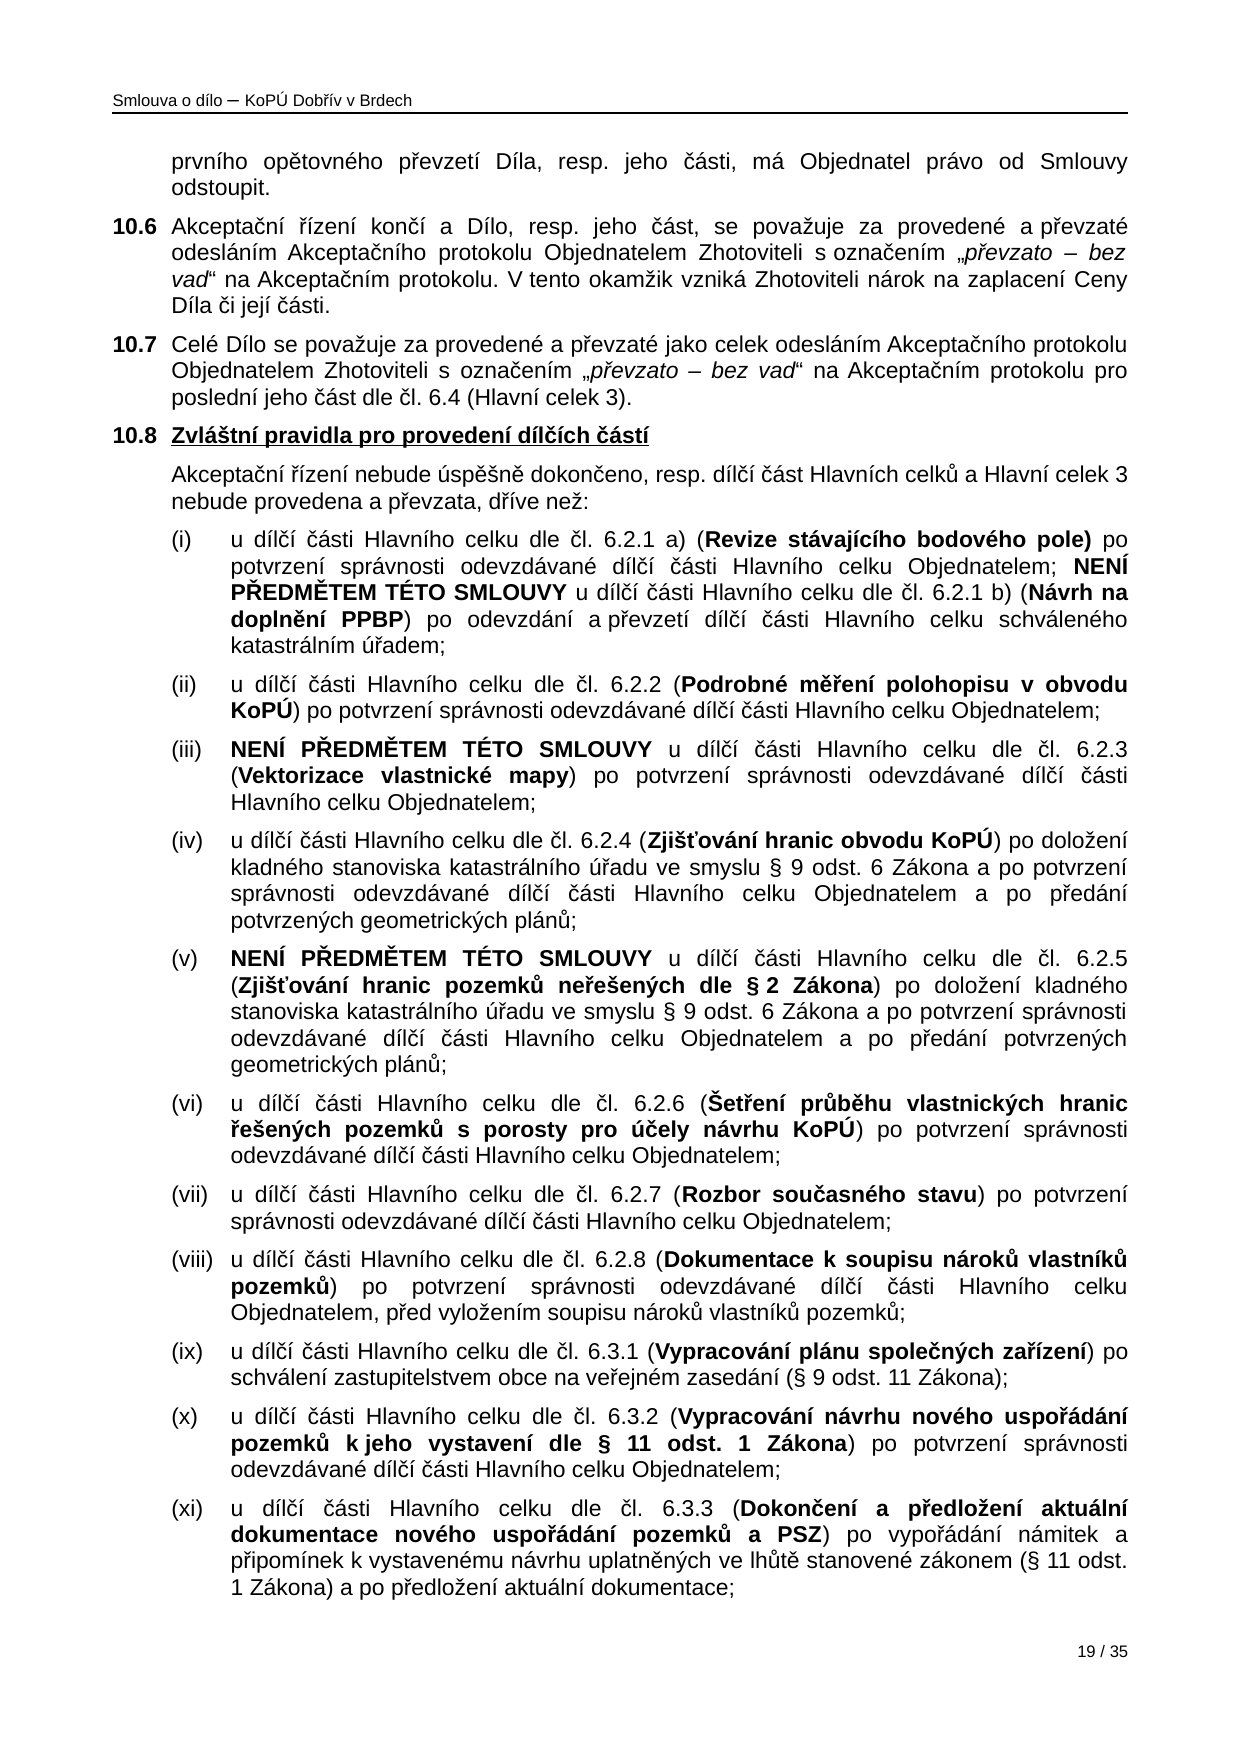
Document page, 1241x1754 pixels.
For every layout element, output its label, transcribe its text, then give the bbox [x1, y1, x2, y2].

text Akceptační řízení končí a Dílo, resp. jeho část, se považuje za provedené a převzaté odesláním Akceptačního protokolu Objednatelem Zhotoviteli s označením „převzato – bez vad“ na Akceptačním protokolu. V tento okamžik vzniká Zhotoviteli nárok na zaplacení Ceny Díla či její části. [112, 213, 1128, 318]
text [112, 148, 1128, 200]
list u dílčí části Hlavního celku dle čl. 6.2.1 a) (Revize stávajícího bodového pole) po potvrzení správnosti odevzdávané dílčí části Hlavního celku Objednatelem; NENÍ PŘEDMĚTEM TÉTO SMLOUVY u dílčí části Hlavního celku dle čl. 6.2.1 b) (Návrh na doplnění PPBP) po odevzdání a převzetí dílčí části Hlavního celku schváleného katastrálním úřadem; [171, 526, 1128, 658]
text Celé Dílo se považuje za provedené a převzaté jako celek odesláním Akceptačního protokolu Objednatelem Zhotoviteli s označením „převzato – bez vad“ na Akceptačním protokolu pro poslední jeho část dle čl. 6.4 (Hlavní celek 3). [112, 331, 1128, 410]
list NENÍ PŘEDMĚTEM TÉTO SMLOUVY u dílčí části Hlavního celku dle čl. 6.2.3 (Vektorizace vlastnické mapy) po potvrzení správnosti odevzdávané dílčí části Hlavního celku Objednatelem; [171, 736, 1128, 815]
list NENÍ PŘEDMĚTEM TÉTO SMLOUVY u dílčí části Hlavního celku dle čl. 6.2.5 (Zjišťování hranic pozemků neřešených dle § 2 Zákona) po doložení kladného stanoviska katastrálního úřadu ve smyslu § 9 odst. 6 Zákona a po potvrzení správnosti odevzdávané dílčí části Hlavního celku Objednatelem a po předání potvrzených geometrických plánů; [171, 945, 1128, 1077]
list u dílčí části Hlavního celku dle čl. 6.3.1 (Vypracování plánu společných zařízení) po schválení zastupitelstvem obce na veřejném zasedání (§ 9 odst. 11 Zákona); [171, 1338, 1128, 1391]
list Akceptační řízení nebude úspěšně dokončeno, resp. dílčí část Hlavních celků a Hlavní celek 3 nebude provedena a převzata, dříve než: [171, 461, 1128, 514]
list u dílčí části Hlavního celku dle čl. 6.2.2 (Podrobné měření polohopisu v obvodu KoPÚ) po potvrzení správnosti odevzdávané dílčí části Hlavního celku Objednatelem; [171, 671, 1128, 723]
list u dílčí části Hlavního celku dle čl. 6.3.2 (Vypracování návrhu nového uspořádání pozemků k jeho vystavení dle § 11 odst. 1 Zákona) po potvrzení správnosti odevzdávané dílčí části Hlavního celku Objednatelem; [171, 1403, 1128, 1482]
list u dílčí části Hlavního celku dle čl. 6.3.3 (Dokončení a předložení aktuální dokumentace nového uspořádání pozemků a PSZ) po vypořádání námitek a připomínek k vystavenému návrhu uplatněných ve lhůtě stanovené zákonem (§ 11 odst. 1 Zákona) a po předložení aktuální dokumentace; [171, 1495, 1128, 1600]
text Zvláštní pravidla pro provedení dílčích částí [112, 422, 1128, 449]
list u dílčí části Hlavního celku dle čl. 6.2.4 (Zjišťování hranic obvodu KoPÚ) po doložení kladného stanoviska katastrálního úřadu ve smyslu § 9 odst. 6 Zákona a po potvrzení správnosti odevzdávané dílčí části Hlavního celku Objednatelem a po předání potvrzených geometrických plánů; [171, 827, 1128, 933]
list u dílčí části Hlavního celku dle čl. 6.2.7 (Rozbor současného stavu) po potvrzení správnosti odevzdávané dílčí části Hlavního celku Objednatelem; [171, 1181, 1128, 1234]
list u dílčí části Hlavního celku dle čl. 6.2.6 (Šetření průběhu vlastnických hranic řešených pozemků s porosty pro účely návrhu KoPÚ) po potvrzení správnosti odevzdávané dílčí části Hlavního celku Objednatelem; [171, 1090, 1128, 1169]
list u dílčí části Hlavního celku dle čl. 6.2.8 (Dokumentace k soupisu nároků vlastníků pozemků) po potvrzení správnosti odevzdávané dílčí části Hlavního celku Objednatelem, před vyložením soupisu nároků vlastníků pozemků; [171, 1246, 1128, 1326]
